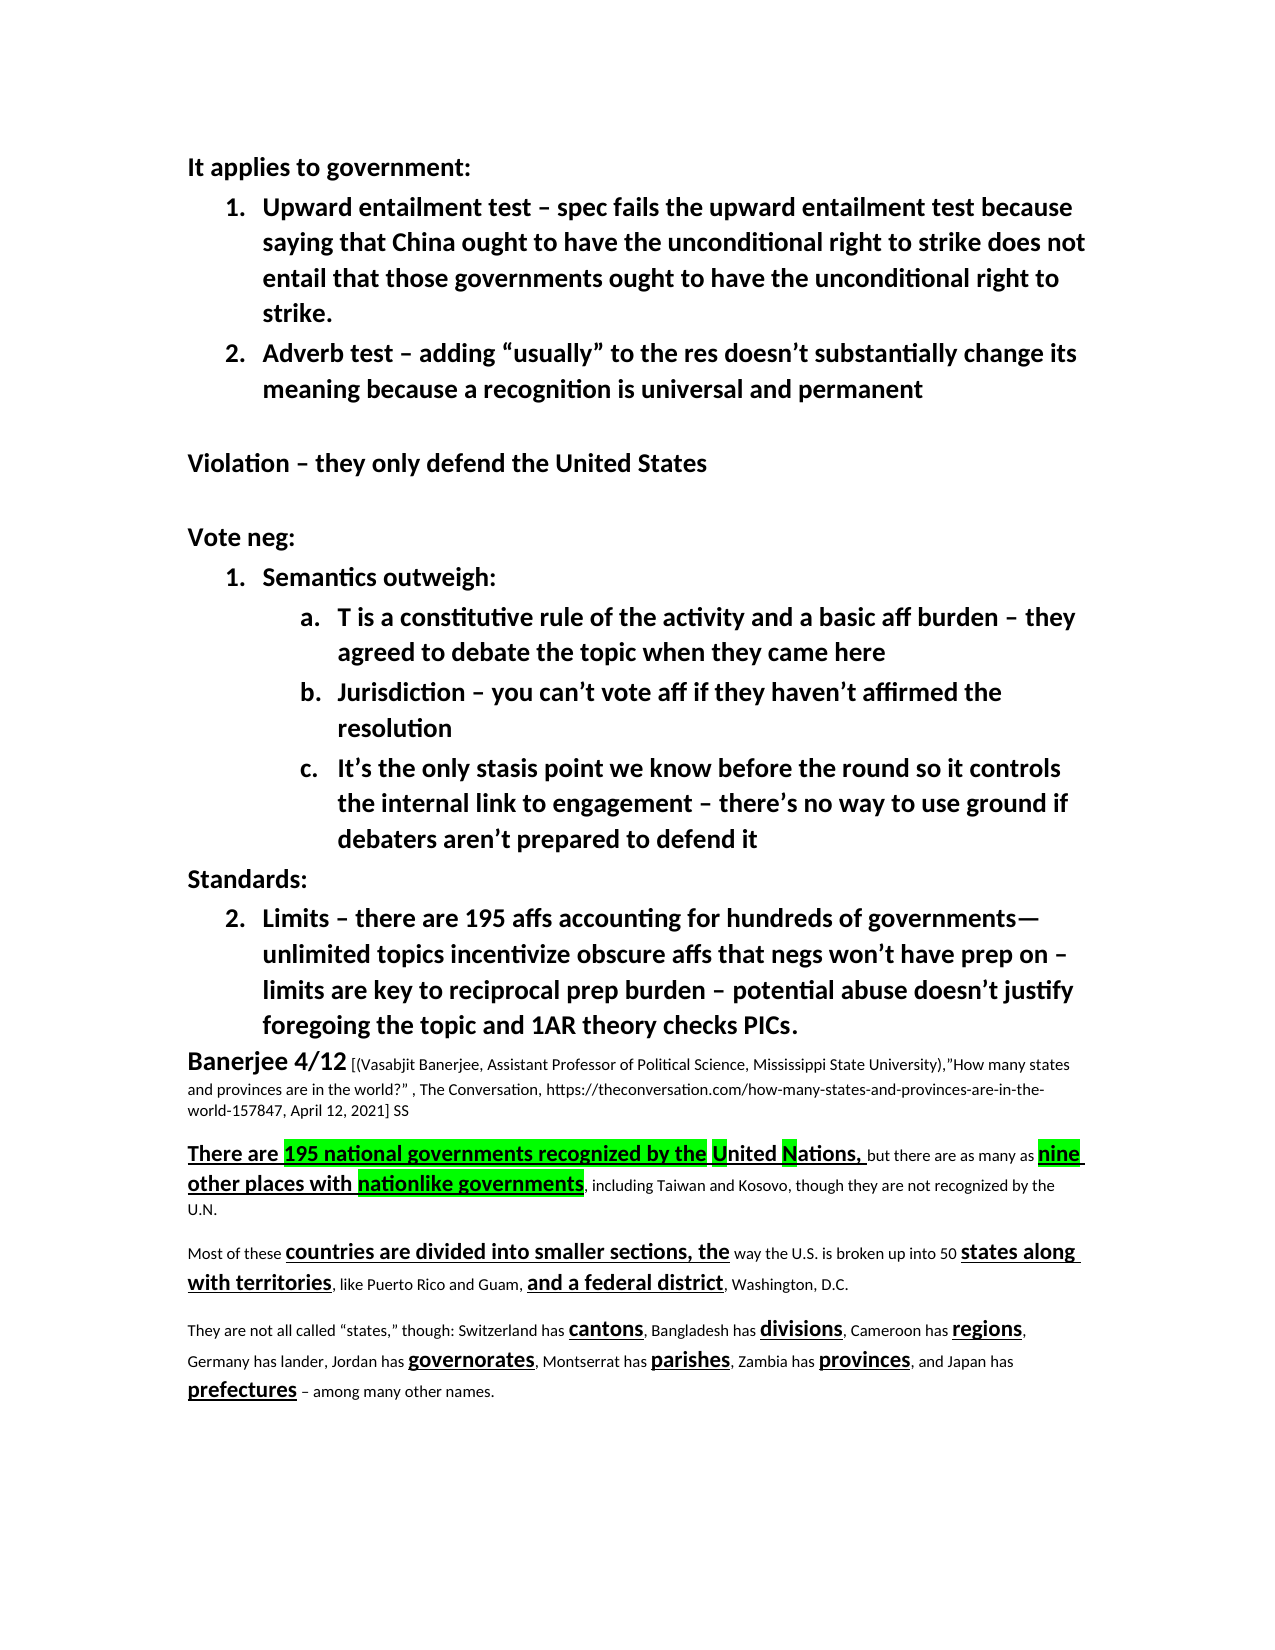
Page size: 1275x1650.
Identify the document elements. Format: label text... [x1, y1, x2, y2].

subtitle Violation – they only defend the United States [187, 446, 1087, 479]
subtitle It’s the only stasis point we know before the round so it controls the internal link to engagement – there’s no way to use ground if debaters aren’t prepared to defend it [300, 751, 1087, 855]
subtitle Standards: [187, 862, 1087, 895]
subtitle Limits – there are 195 affs accounting for hundreds of governments— unlimited topics incentivize obscure affs that negs won’t have prep on – limits are key to reciprocal prep burden – potential abuse doesn’t justify foregoing the topic and 1AR theory checks PICs. [225, 902, 1087, 1042]
subtitle Jurisdiction – you can’t vote aff if they haven’t affirmed the resolution [300, 675, 1087, 744]
text Banerjee 4/12 [(Vasabjit Banerjee, Assistant Professor of Political Science, Mississippi State University),”How many states and provinces are in the world?” , The Conversation, https://theconversation.com/how-many-states-and-provinces-are-in-the-world-157847, April 12, 2021] SS [187, 1044, 1087, 1121]
text There are 195 national governments recognized by the United Nations, but there are as many as nine other places with nationlike governments, including Taiwan and Kosovo, though they are not recognized by the U.N. [187, 1139, 1087, 1219]
subtitle T is a constitutive rule of the activity and a basic aff burden – they agreed to debate the topic when they came here [300, 600, 1087, 669]
text They are not all called “states,” though: Switzerland has cantons, Bangladesh has divisions, Cameroon has regions, Germany has lander, Jordan has governorates, Montserrat has parishes, Zambia has provinces, and Japan has prefectures – among many other names. [187, 1314, 1087, 1403]
subtitle Semantics outweigh: [225, 560, 1087, 593]
subtitle Vote neg: [187, 520, 1087, 553]
subtitle Adverb test – adding “usually” to the res doesn’t substantially change its meaning because a recognition is universal and permanent [225, 336, 1087, 405]
text Most of these countries are divided into smaller sections, the way the U.S. is broken up into 50 states along with territories, like Puerto Rico and Guam, and a federal district, Washington, D.C. [187, 1237, 1087, 1296]
subtitle It applies to government: [187, 150, 1087, 183]
subtitle Upward entailment test – spec fails the upward entailment test because saying that China ought to have the unconditional right to strike does not entail that those governments ought to have the unconditional right to strike. [225, 190, 1087, 330]
